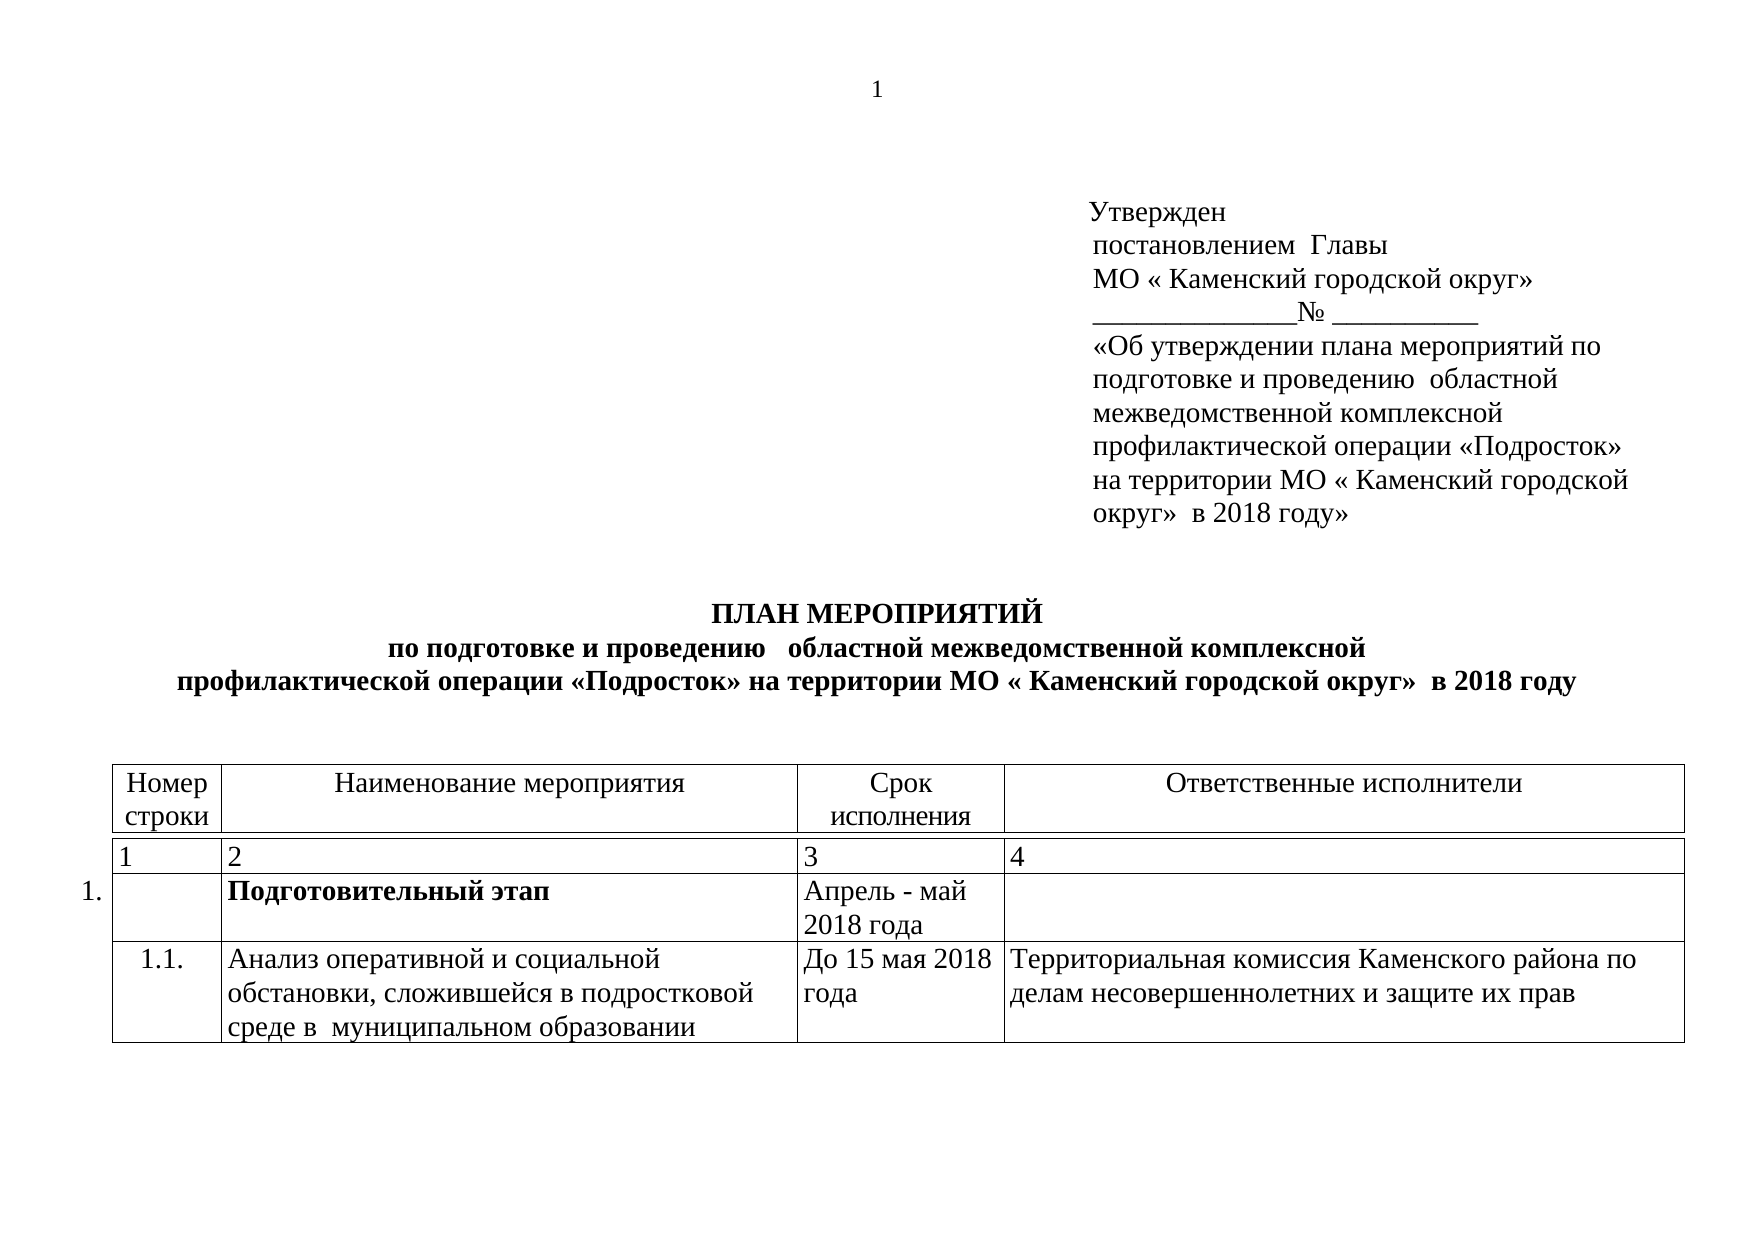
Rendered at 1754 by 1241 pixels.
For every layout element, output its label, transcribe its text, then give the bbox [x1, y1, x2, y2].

table_header 2 [222, 839, 797, 872]
table_header 4 [1005, 839, 1684, 872]
text ПЛАН МЕРОПРИЯТИЙ [118, 596, 1636, 630]
table_header Наименование мероприятия [222, 765, 797, 832]
table_header Срок исполнения [798, 765, 1004, 832]
text МО « Каменский городской округ» [1093, 261, 1636, 294]
text профилактической операции «Подросток» на территории МО « Каменский городской округ» в 2018 году» [1093, 428, 1636, 529]
table_cell [113, 874, 221, 941]
table_header 3 [798, 839, 1004, 872]
table_header Номер строки [113, 765, 221, 832]
text «Об утверждении плана мероприятий по подготовке и проведению областной межведомственной комплексной [1093, 328, 1636, 428]
table_cell До 15 мая 2018 года [798, 942, 1004, 1042]
text профилактической операции «Подросток» на территории МО « Каменский городской округ» в 2018 году [118, 663, 1636, 697]
table_cell Апрель - май 2018 года [798, 874, 1004, 941]
table_header Ответственные исполнители [1005, 765, 1684, 832]
table_cell [1005, 874, 1684, 941]
table_header 1 [113, 839, 221, 872]
text Утвержден [118, 194, 1636, 227]
text постановлением Главы [1093, 227, 1636, 261]
table_cell 1.1. [113, 942, 221, 1042]
text по подготовке и проведению областной межведомственной комплексной [118, 630, 1636, 663]
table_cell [1005, 942, 1684, 1042]
table_cell Подготовительный этап [222, 874, 797, 941]
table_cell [222, 942, 797, 1042]
text ______________№ __________ [1093, 294, 1636, 328]
